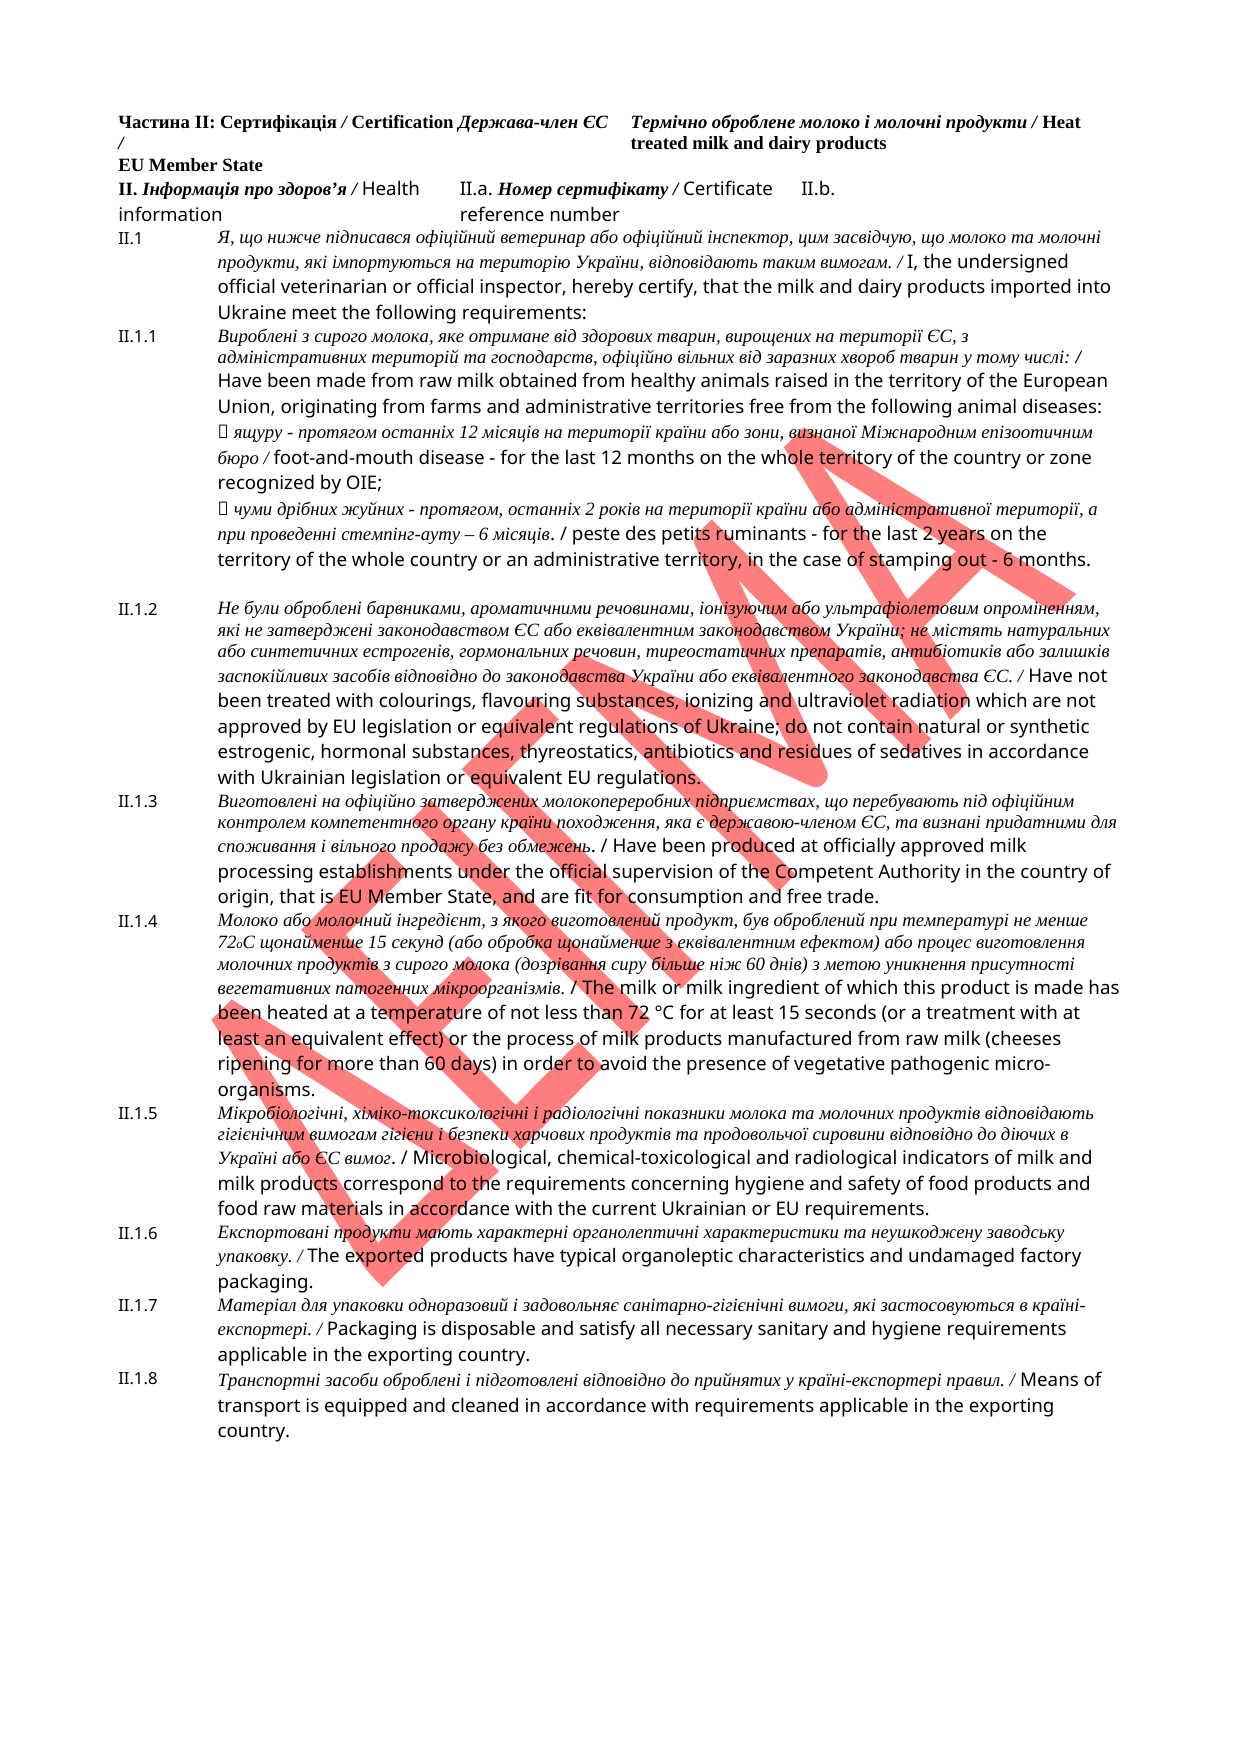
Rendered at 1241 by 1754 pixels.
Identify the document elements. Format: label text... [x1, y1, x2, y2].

table_cell II.1.7 [107, 1294, 206, 1366]
table_header Частина ІІ: Сертифікація / Certification Держава-член ЄС / EU Member State [107, 111, 619, 175]
table_cell II.1 [107, 226, 206, 324]
table_cell II.1.2 [107, 597, 206, 789]
table_cell Виготовлені на офіційно затверджених молокопереробних підприємствах, що перебувають під офіційним контролем компетентного органу країни походження, яка є державою-членом ЄС, та визнані придатними для споживання і вільного продажу без обмежень. / Have been produced at officially approved milk processing establishments under the official supervision of the Competent Authority in the country of origin, that is EU Member State, and are fit for consumption and free trade. [206, 790, 1131, 909]
table_cell Транспортні засоби оброблені і підготовлені відповідно до прийнятих у країні-експортері правил. / Means of transport is equipped and cleaned in accordance with requirements applicable in the exporting country. [206, 1366, 1131, 1466]
table_cell II.1.3 [107, 790, 206, 909]
table_cell Вироблені з сирого молока, яке отримане від здорових тварин, вирощених на території ЄС, з адміністративних територій та господарств, офіційно вільних від заразних хвороб тварин у тому числі: / Have been made from raw milk obtained from healthy animals raised in the territory of the European Union, originating from farms and administrative territories free from the following animal diseases:  ящуру - протягом останніх 12 місяців на території країни або зони, визнаної Міжнародним епізоотичним бюро / foot-and-mouth disease - for the last 12 months on the whole territory of the country or zone recognized by OIE;  чуми дрібних жуйних - протягом, останніх 2 років на території країни або адміністративної території, а при проведенні стемпінг-ауту – 6 місяців. / peste des petits ruminants - for the last 2 years on the territory of the whole country or an administrative territory, in the case of stamping out - 6 months. [206, 325, 1131, 597]
table_cell Я, що нижче підписався офіційний ветеринар або офіційний інспектор, цим засвідчую, що молоко та молочні продукти, які імпортуються на територію України, відповідають таким вимогам. / I, the undersigned official veterinarian or official inspector, hereby certify, that the milk and dairy products imported into Ukraine meet the following requirements: [206, 226, 1131, 324]
table_cell Експортовані продукти мають характерні органолептичні характеристики та неушкоджену заводську упаковку. / The exported products have typical organoleptic characteristics and undamaged factory packaging. [206, 1221, 1131, 1294]
table_cell Молоко або молочний інгредієнт, з якого виготовлений продукт, був оброблений при температурі не менше 72оС щонайменше 15 секунд (або обробка щонайменше з еквівалентним ефектом) або процес виготовлення молочних продуктів з сирого молока (дозрівання сиру більше ніж 60 днів) з метою уникнення присутності вегетативних патогенних мікроорганізмів. / The milk or milk ingredient of which this product is made has been heated at a temperature of not less than 72 °C for at least 15 seconds (or a treatment with at least an equivalent effect) or the process of milk products manufactured from raw milk (cheeses ripening for more than 60 days) in order to avoid the presence of vegetative pathogenic micro-organisms. [206, 909, 1131, 1102]
table_cell II.a. Номер сертифікату / Certificate reference number [448, 175, 790, 226]
table_cell Мікробіологічні, хіміко-токсикологічні і радіологічні показники молока та молочних продуктів відповідають гігієнічним вимогам гігієни і безпеки харчових продуктів та продовольчої сировини відповідно до діючих в Україні або ЄС вимог. / Microbiological, chemical-toxicological and radiological indicators of milk and milk products correspond to the requirements concerning hygiene and safety of food products and food raw materials in accordance with the current Ukrainian or EU requirements. [206, 1102, 1131, 1221]
table_cell ІІ. Інформація про здоров’я / Health information [107, 175, 448, 226]
table_cell Матеріал для упаковки одноразовий і задовольняє санітарно-гігієнічні вимоги, які застосовуються в країні-експортері. / Packaging is disposable and satisfy all necessary sanitary and hygiene requirements applicable in the exporting country. [206, 1294, 1131, 1366]
table_cell Не були оброблені барвниками, ароматичними речовинами, іонізуючим або ультрафіолетовим опроміненням, які не затверджені законодавством ЄС або еквівалентним законодавством України; не містять натуральних або синтетичних естрогенів, гормональних речовин, тиреостатичних препаратів, антибіотиків або залишків заспокійливих засобів відповідно до законодавства України або еквівалентного законодавства ЄС. / Have not been treated with colourings, flavouring substances, ionizing and ultraviolet radiation which are not approved by EU legislation or equivalent regulations of Ukraine; do not contain natural or synthetic estrogenic, hormonal substances, thyreostatics, antibiotics and residues of sedatives in accordance with Ukrainian legislation or equivalent EU regulations. [206, 597, 1131, 789]
table_cell II.1.6 [107, 1221, 206, 1294]
table_header Термічно оброблене молоко і молочні продукти / Heat treated milk and dairy products [619, 111, 1131, 175]
table_cell II.1.8 [107, 1366, 206, 1466]
table_cell II.1.4 [107, 909, 206, 1102]
table_cell II.1.1 [107, 325, 206, 597]
table_cell II.b. [790, 175, 1131, 226]
table_cell II.1.5 [107, 1102, 206, 1221]
